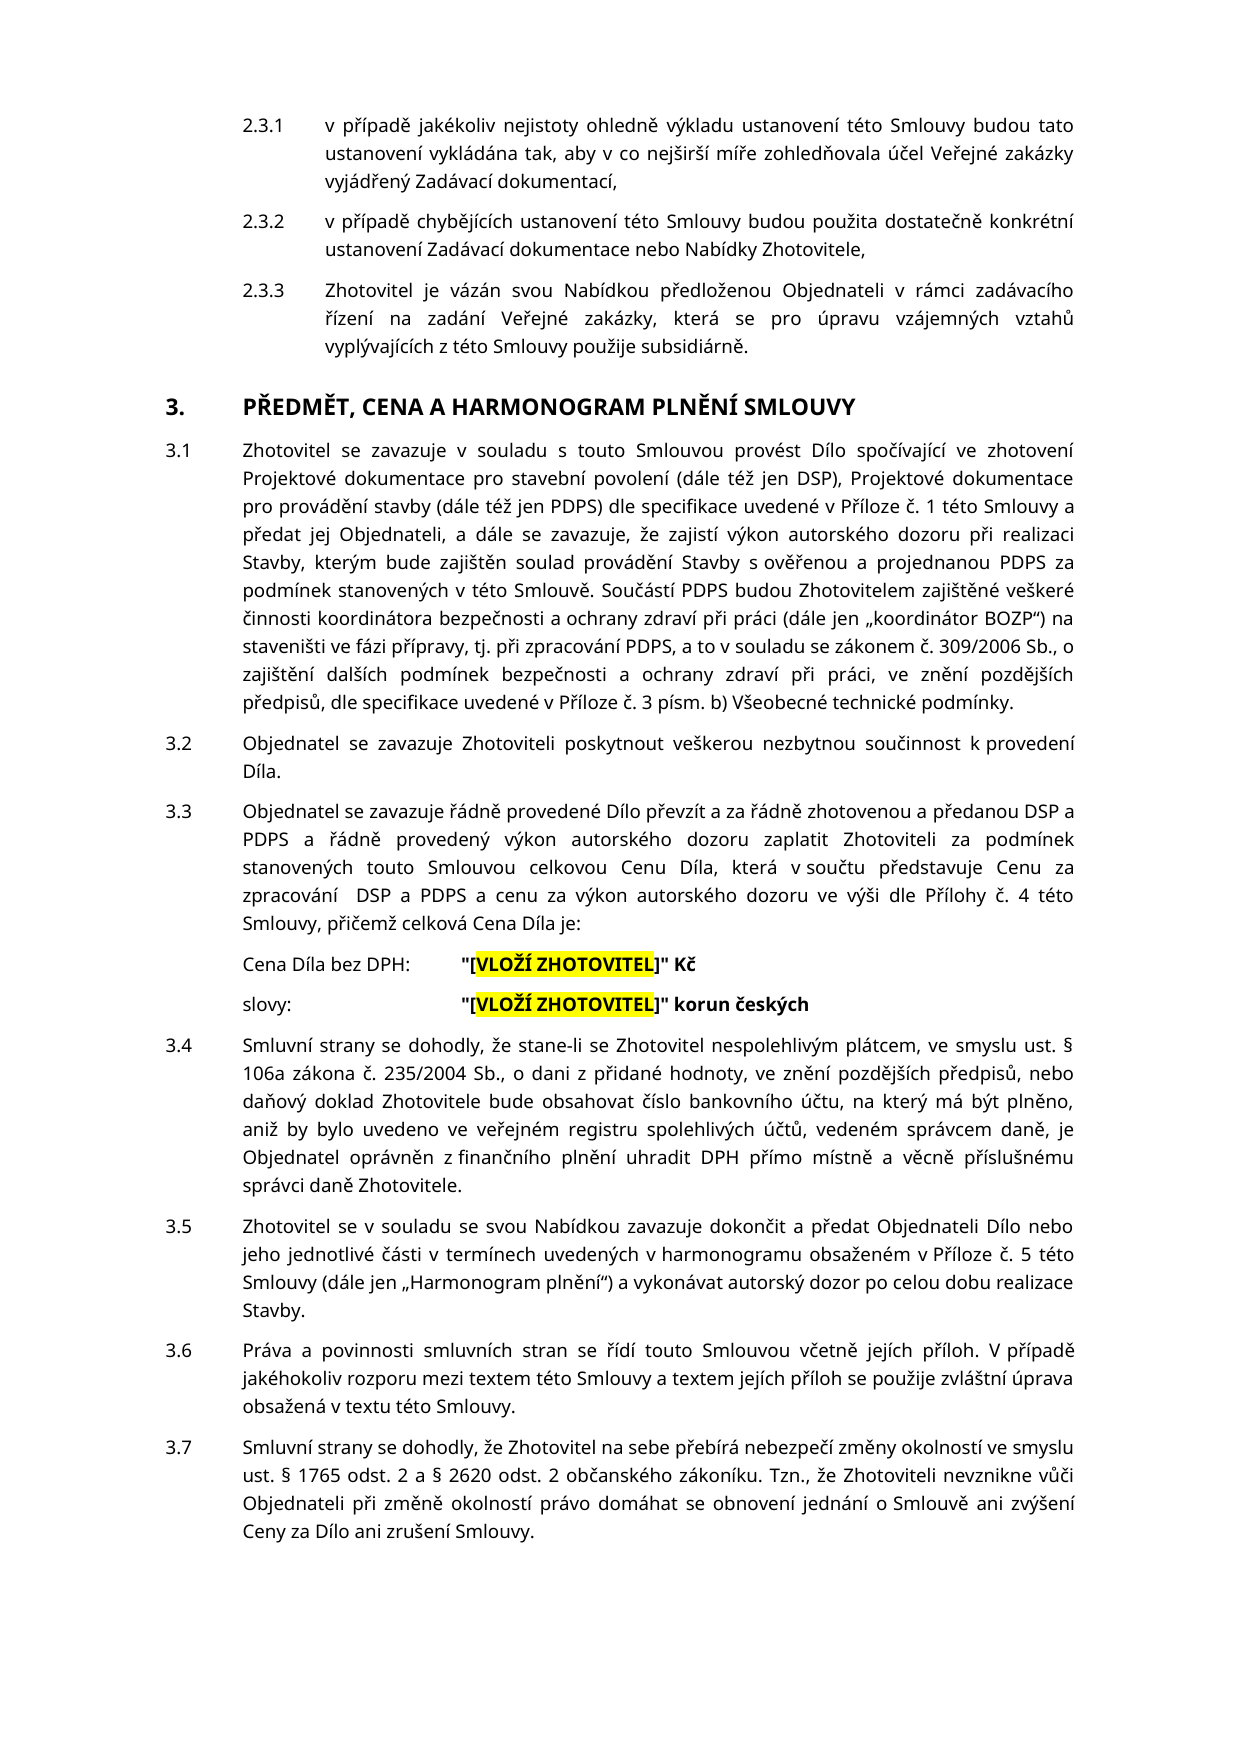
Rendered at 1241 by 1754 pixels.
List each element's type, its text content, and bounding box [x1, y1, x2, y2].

text slovy: "[VLOŽÍ ZHOTOVITEL]" korun českých [654, 992, 1075, 1017]
text slovy: "[VLOŽÍ ZHOTOVITEL]" korun českých [242, 992, 476, 1017]
text PŘEDMĚT, CENA A HARMONOGRAM PLNĚNÍ SMLOUVY [165, 391, 1075, 422]
text Smluvní strany se dohodly, že Zhotovitel na sebe přebírá nebezpečí změny okolností ve smyslu ust. § 1765 odst. 2 a § 2620 odst. 2 občanského zákoníku. Tzn., že Zhotoviteli nevznikne vůči Objednateli při změně okolností právo domáhat se obnovení jednání o Smlouvě ani zvýšení Ceny za Dílo ani zrušení Smlouvy. [165, 1434, 1075, 1544]
text Objednatel se zavazuje řádně provedené Dílo převzít a za řádně zhotovenou a předanou DSP a PDPS a řádně provedený výkon autorského dozoru zaplatit Zhotoviteli za podmínek stanovených touto Smlouvou celkovou Cenu Díla, která v součtu představuje Cenu za zpracování DSP a PDPS a cenu za výkon autorského dozoru ve výši dle Přílohy č. 4 této Smlouvy, přičemž celková Cena Díla je: [165, 799, 1075, 936]
text Zhotovitel je vázán svou Nabídkou předloženou Objednateli v rámci zadávacího řízení na zadání Veřejné zakázky, která se pro úpravu vzájemných vztahů vyplývajících z této Smlouvy použije subsidiárně. [242, 277, 1075, 359]
text Cena Díla bez DPH: "[VLOŽÍ ZHOTOVITEL]" Kč [242, 951, 476, 977]
text Práva a povinnosti smluvních stran se řídí touto Smlouvou včetně jejích příloh. V případě jakéhokoliv rozporu mezi textem této Smlouvy a textem jejích příloh se použije zvláštní úprava obsažená v textu této Smlouvy. [165, 1337, 1075, 1419]
text v případě jakékoliv nejistoty ohledně výkladu ustanovení této Smlouvy budou tato ustanovení vykládána tak, aby v co nejširší míře zohledňovala účel Veřejné zakázky vyjádřený Zadávací dokumentací, [242, 112, 1075, 194]
text Zhotovitel se zavazuje v souladu s touto Smlouvou provést Dílo spočívající ve zhotovení Projektové dokumentace pro stavební povolení (dále též jen DSP), Projektové dokumentace pro provádění stavby (dále též jen PDPS) dle specifikace uvedené v Příloze č. 1 této Smlouvy a předat jej Objednateli, a dále se zavazuje, že zajistí výkon autorského dozoru při realizaci Stavby, kterým bude zajištěn soulad provádění Stavby s ověřenou a projednanou PDPS za podmínek stanovených v této Smlouvě. Součástí PDPS budou Zhotovitelem zajištěné veškeré činnosti koordinátora bezpečnosti a ochrany zdraví při práci (dále jen „koordinátor BOZP“) na staveništi ve fázi přípravy, tj. při zpracování PDPS, a to v souladu se zákonem č. 309/2006 Sb., o zajištění dalších podmínek bezpečnosti a ochrany zdraví při práci, ve znění pozdějších předpisů, dle specifikace uvedené v Příloze č. 3 písm. b) Všeobecné technické podmínky. [165, 437, 1075, 715]
text Cena Díla bez DPH: "[VLOŽÍ ZHOTOVITEL]" Kč [654, 951, 1075, 977]
text Objednatel se zavazuje Zhotoviteli poskytnout veškerou nezbytnou součinnost k provedení Díla. [165, 730, 1075, 784]
text v případě chybějících ustanovení této Smlouvy budou použita dostatečně konkrétní ustanovení Zadávací dokumentace nebo Nabídky Zhotovitele, [242, 209, 1075, 262]
text Smluvní strany se dohodly, že stane-li se Zhotovitel nespolehlivým plátcem, ve smyslu ust. § 106a zákona č. 235/2004 Sb., o dani z přidané hodnoty, ve znění pozdějších předpisů, nebo daňový doklad Zhotovitele bude obsahovat číslo bankovního účtu, na který má být plněno, aniž by bylo uvedeno ve veřejném registru spolehlivých účtů, vedeném správcem daně, je Objednatel oprávněn z finančního plnění uhradit DPH přímo místně a věcně příslušnému správci daně Zhotovitele. [165, 1032, 1075, 1198]
text Zhotovitel se v souladu se svou Nabídkou zavazuje dokončit a předat Objednateli Dílo nebo jeho jednotlivé části v termínech uvedených v harmonogramu obsaženém v Příloze č. 5 této Smlouvy (dále jen „Harmonogram plnění“) a vykonávat autorský dozor po celou dobu realizace Stavby. [165, 1213, 1075, 1322]
